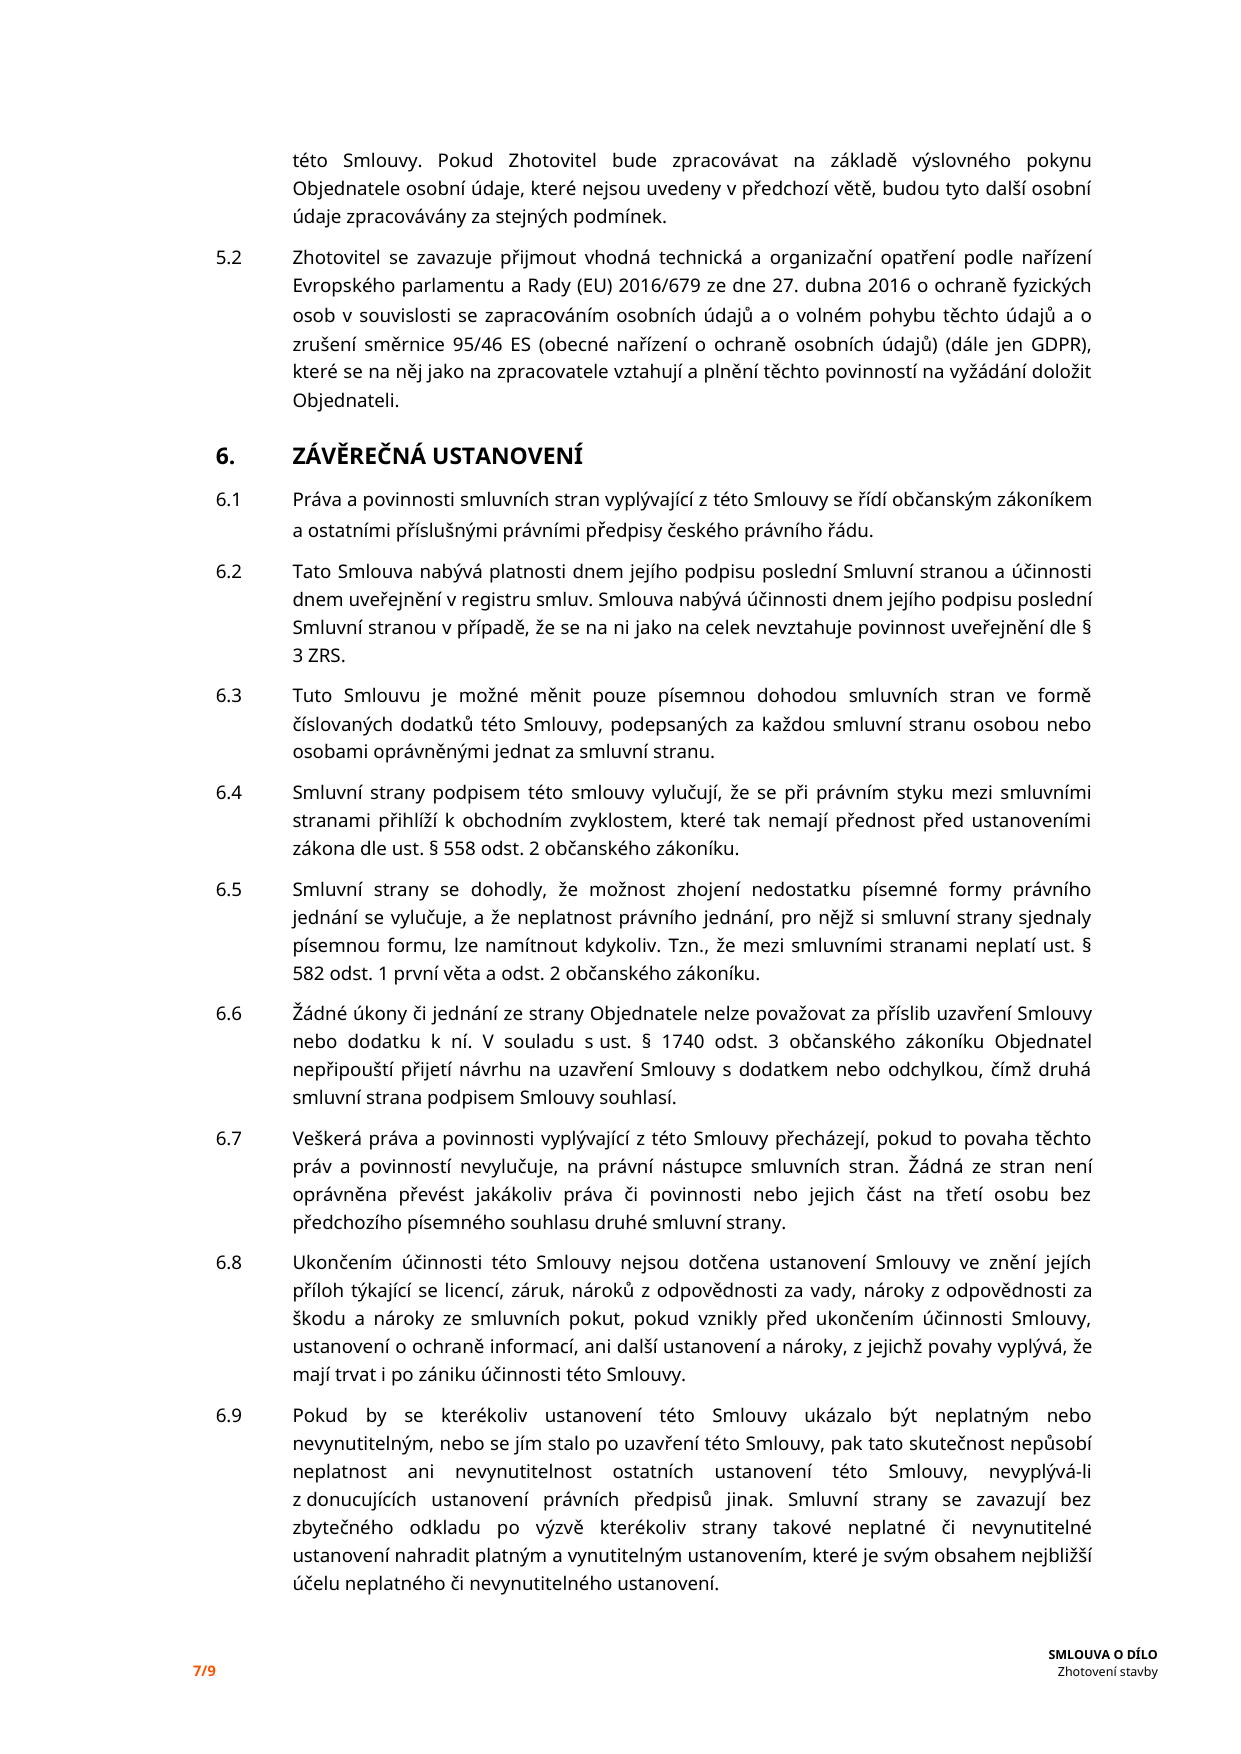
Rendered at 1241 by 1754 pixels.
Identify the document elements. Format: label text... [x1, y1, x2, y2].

text Ukončením účinnosti této Smlouvy nejsou dotčena ustanovení Smlouvy ve znění jejích příloh týkající se licencí, záruk, nároků z odpovědnosti za vady, nároky z odpovědnosti za škodu a nároky ze smluvních pokut, pokud vznikly před ukončením účinnosti Smlouvy, ustanovení o ochraně informací, ani další ustanovení a nároky, z jejichž povahy vyplývá, že mají trvat i po zániku účinnosti této Smlouvy. [216, 1250, 1093, 1387]
text Smluvní strany podpisem této smlouvy vylučují, že se při právním styku mezi smluvními stranami přihlíží k obchodním zvyklostem, které tak nemají přednost před ustanoveními zákona dle ust. § 558 odst. 2 občanského zákoníku. [216, 779, 1093, 861]
text Práva a povinnosti smluvních stran vyplývající z této Smlouvy se řídí občanským zákoníkem a ostatními příslušnými právními předpisy českého právního řádu. [216, 487, 1093, 543]
text Veškerá práva a povinnosti vyplývající z této Smlouvy přecházejí, pokud to povaha těchto práv a povinností nevylučuje, na právní nástupce smluvních stran. Žádná ze stran není oprávněna převést jakákoliv práva či povinnosti nebo jejich část na třetí osobu bez předchozího písemného souhlasu druhé smluvní strany. [216, 1125, 1093, 1235]
text Pokud by se kterékoliv ustanovení této Smlouvy ukázalo být neplatným nebo nevynutitelným, nebo se jím stalo po uzavření této Smlouvy, pak tato skutečnost nepůsobí neplatnost ani nevynutitelnost ostatních ustanovení této Smlouvy, nevyplývá-li z donucujících ustanovení právních předpisů jinak. Smluvní strany se zavazují bez zbytečného odkladu po výzvě kterékoliv strany takové neplatné či nevynutitelné ustanovení nahradit platným a vynutitelným ustanovením, které je svým obsahem nejbližší účelu neplatného či nevynutitelného ustanovení. [216, 1402, 1093, 1596]
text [216, 147, 1093, 229]
text Smluvní strany se dohodly, že možnost zhojení nedostatku písemné formy právního jednání se vylučuje, a že neplatnost právního jednání, pro nějž si smluvní strany sjednaly písemnou formu, lze namítnout kdykoliv. Tzn., že mezi smluvními stranami neplatí ust. § 582 odst. 1 první věta a odst. 2 občanského zákoníku. [216, 876, 1093, 986]
text Tuto Smlouvu je možné měnit pouze písemnou dohodou smluvních stran ve formě číslovaných dodatků této Smlouvy, podepsaných za každou smluvní stranu osobou nebo osobami oprávněnými jednat za smluvní stranu. [216, 683, 1093, 764]
text Zhotovitel se zavazuje přijmout vhodná technická a organizační opatření podle nařízení Evropského parlamentu a Rady (EU) 2016/679 ze dne 27. dubna 2016 o ochraně fyzických osob v souvislosti se zapracováním osobních údajů a o volném pohybu těchto údajů a o zrušení směrnice 95/46 ES (obecné nařízení o ochraně osobních údajů) (dále jen GDPR), které se na něj jako na zpracovatele vztahují a plnění těchto povinností na vyžádání doložit Objednateli. [216, 244, 1093, 412]
text ZÁVĚREČNÁ USTANOVENÍ [216, 440, 1093, 471]
text Žádné úkony či jednání ze strany Objednatele nelze považovat za příslib uzavření Smlouvy nebo dodatku k ní. V souladu s ust. § 1740 odst. 3 občanského zákoníku Objednatel nepřipouští přijetí návrhu na uzavření Smlouvy s dodatkem nebo odchylkou, čímž druhá smluvní strana podpisem Smlouvy souhlasí. [216, 1001, 1093, 1110]
text Tato Smlouva nabývá platnosti dnem jejího podpisu poslední Smluvní stranou a účinnosti dnem uveřejnění v registru smluv. Smlouva nabývá účinnosti dnem jejího podpisu poslední Smluvní stranou v případě, že se na ni jako na celek nevztahuje povinnost uveřejnění dle § 3 ZRS. [216, 558, 1093, 668]
